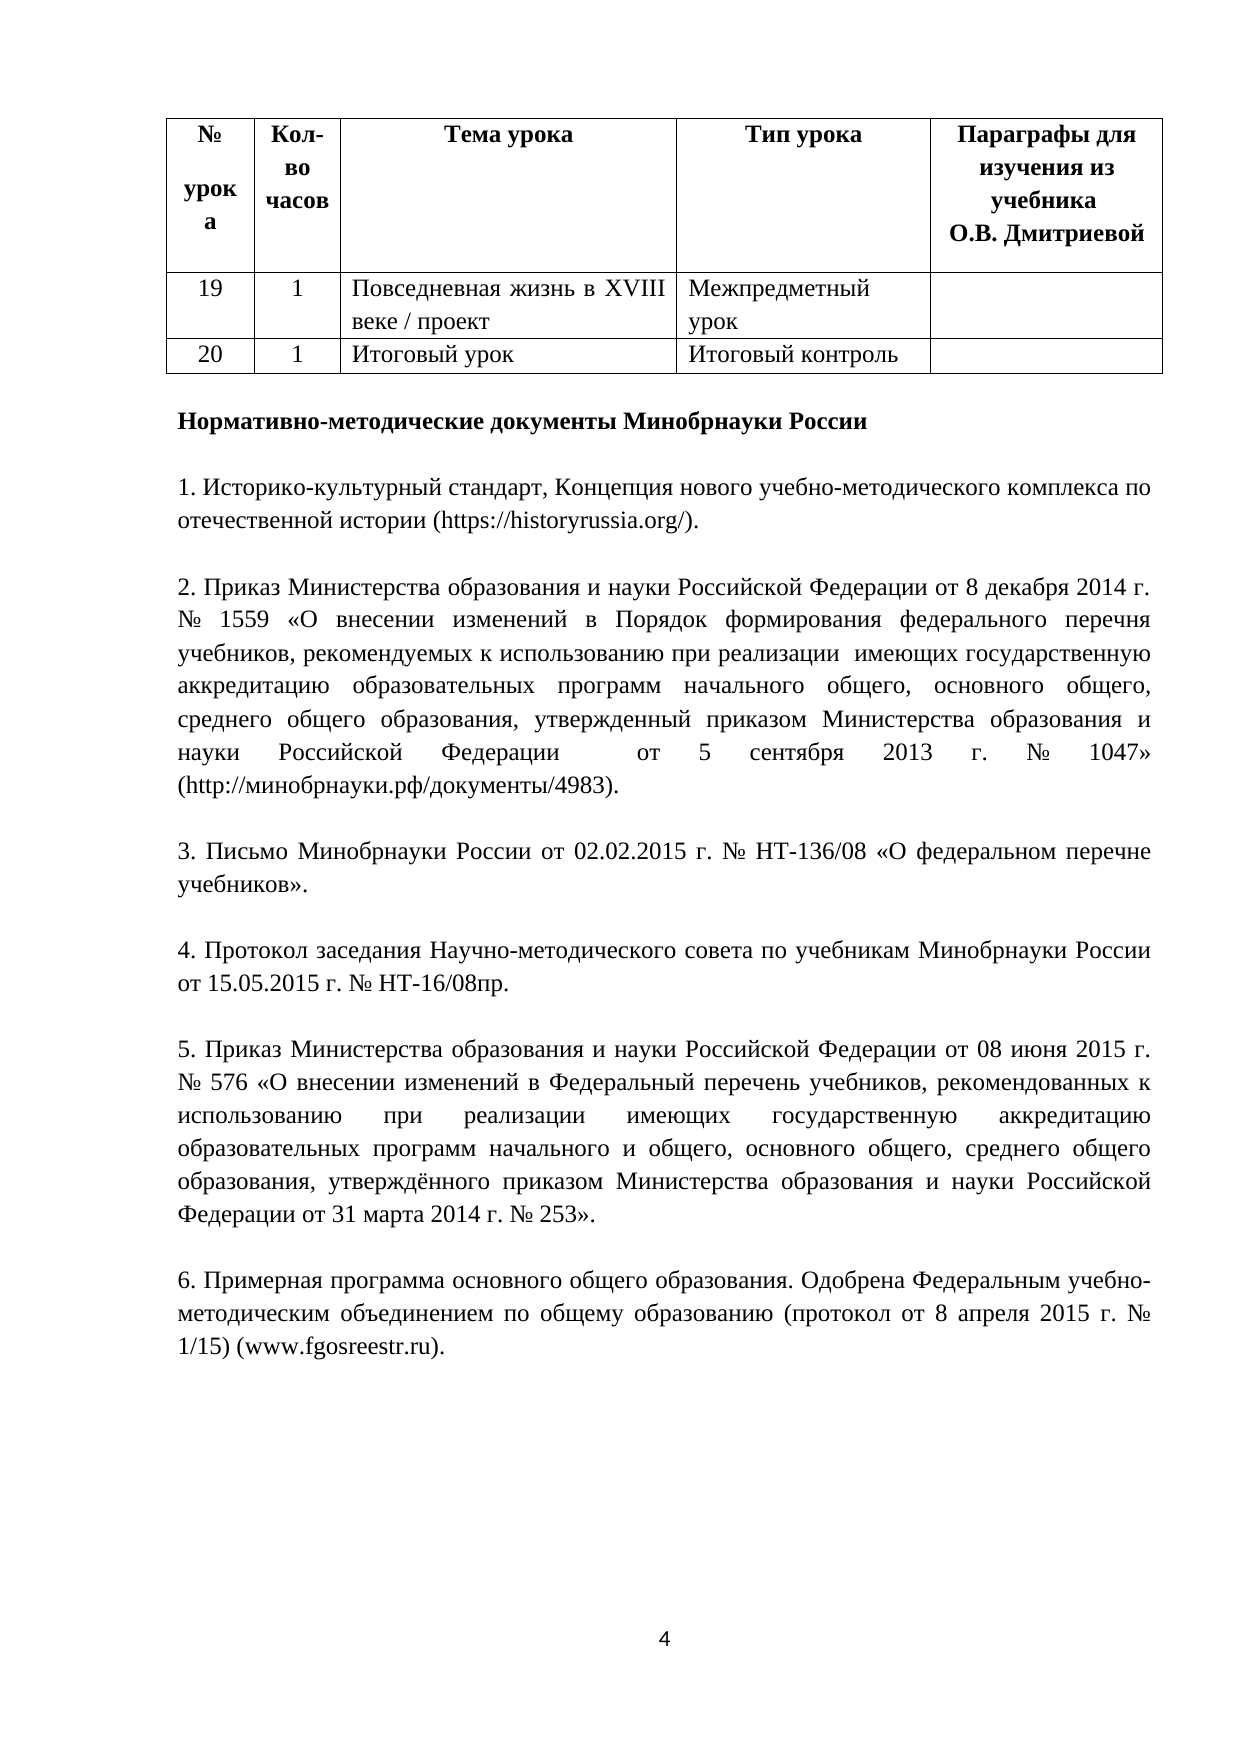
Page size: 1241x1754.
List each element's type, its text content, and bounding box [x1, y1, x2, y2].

table_cell [931, 273, 1162, 338]
text 4. Протокол заседания Научно-методического совета по учебникам Минобрнауки России от 15.05.2015 г. № НТ-16/08пр. [177, 935, 1152, 997]
text 2. Приказ Министерства образования и науки Российской Федерации от 8 декабря 2014 г. № 1559 «О внесении изменений в Порядок формирования федерального перечня учебников, рекомендуемых к использованию при реализации имеющих государственную аккредитацию образовательных программ начального общего, основного общего, среднего общего образования, утвержденный приказом Министерства образования и науки Российской Федерации от 5 сентября 2013 г. № 1047» (http://минобрнауки.рф/документы/4983). [177, 572, 1152, 798]
table_cell Итоговый контроль [677, 339, 930, 372]
text 6. Примерная программа основного общего образования. Одобрена Федеральным учебно-методическим объединением по общему образованию (протокол от 8 апреля 2015 г. № 1/15) (www.fgosreestr.ru). [177, 1265, 1152, 1360]
text 3. Письмо Минобрнауки России от 02.02.2015 г. № НТ-136/08 «О федеральном перечне учебников». [177, 836, 1152, 897]
table_cell 19 [167, 273, 254, 338]
table_cell 20 [167, 339, 254, 372]
table_cell Параграфы для изучения из учебника О.В. Дмитриевой [931, 119, 1162, 272]
table_cell Тема урока [341, 119, 676, 272]
table_cell Повседневная жизнь в XVIII веке / проект [341, 273, 676, 338]
text 5. Приказ Министерства образования и науки Российской Федерации от 08 июня 2015 г. № 576 «О внесении изменений в Федеральный перечень учебников, рекомендованных к использованию при реализации имеющих государственную аккредитацию образовательных программ начального и общего, основного общего, среднего общего образования, утверждённого приказом Министерства образования и науки Российской Федерации от 31 марта 2014 г. № 253». [177, 1034, 1152, 1228]
text 1. Историко-культурный стандарт, Концепция нового учебно-методического комплекса по отечественной истории (https://historyrussia.org/). [177, 472, 1152, 534]
table_cell [931, 339, 1162, 372]
table_cell Тип урока [677, 119, 930, 272]
text Нормативно-методические документы Минобрнауки России [177, 406, 1152, 435]
table_cell 1 [255, 339, 340, 372]
table_cell Межпредметный урок [677, 273, 930, 338]
table_cell № урока [167, 119, 254, 272]
table_cell 1 [255, 273, 340, 338]
table_cell Кол-во часов [255, 119, 340, 272]
table_cell Итоговый урок [341, 339, 676, 372]
